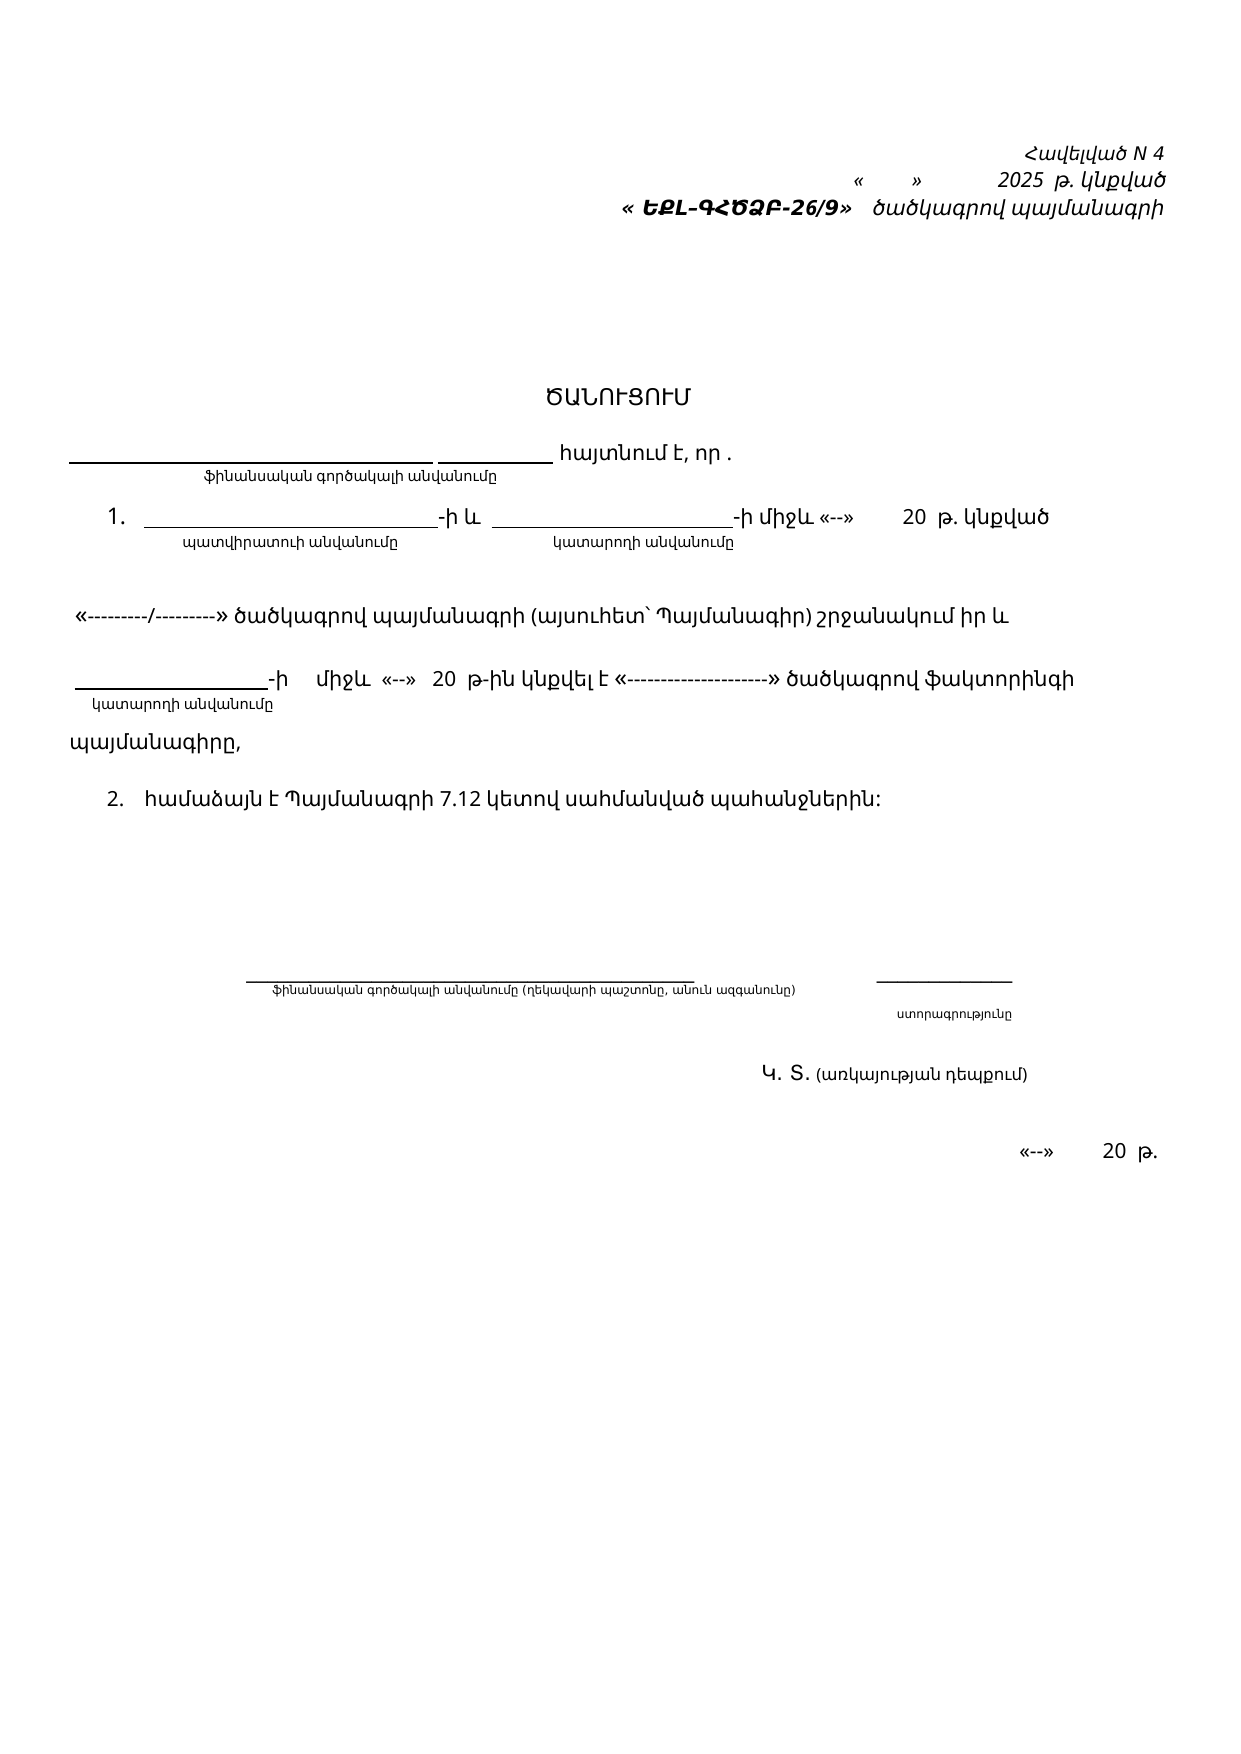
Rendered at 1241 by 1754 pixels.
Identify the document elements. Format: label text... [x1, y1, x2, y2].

text ֆինանսական գործակալի անվանումը (ղեկավարի պաշտոնը, անուն ազգանունը) [69, 983, 1167, 1007]
text ___________________________________________ _____________ [144, 959, 1167, 983]
text -ի միջև «--» 20 թ-ին կնքվել է «---------------------» ծածկագրով ֆակտորինգի [69, 659, 1167, 693]
text Կ. Տ. (առկայության դեպքում) [69, 1061, 1167, 1085]
text Հավելված N 4 [69, 143, 1167, 165]
text «---------/---------» ծածկագրով պայմանագրի (այսուհետ՝ Պայմանագիր) շրջանակում իր և [69, 597, 1167, 631]
text ԾԱՆՈՒՑՈՒՄ [69, 384, 1167, 411]
text պատվիրատուի անվանումը կատարողի անվանումը [69, 531, 1167, 566]
text հայտնում է, որ . [69, 438, 1167, 466]
text « » 2025 թ. կնքված [69, 165, 1167, 193]
text ստորագրությունը [69, 1007, 1167, 1032]
text ֆինանսական գործակալի անվանումը [69, 466, 1167, 500]
list -ի և -ի միջև «--» 20 թ. կնքված [107, 500, 1167, 531]
text « ԵՔԼ–ԳՀԾՁԲ-26/9» ծածկագրով պայմանագրի [69, 193, 1167, 222]
text կատարողի անվանումը [69, 693, 1167, 727]
text պայմանագիրը, [69, 727, 1167, 756]
text «--» 20 թ. [69, 1136, 1167, 1165]
list համաձայն է Պայմանագրի 7.12 կետով սահմանված պահանջներին: [107, 784, 1167, 813]
